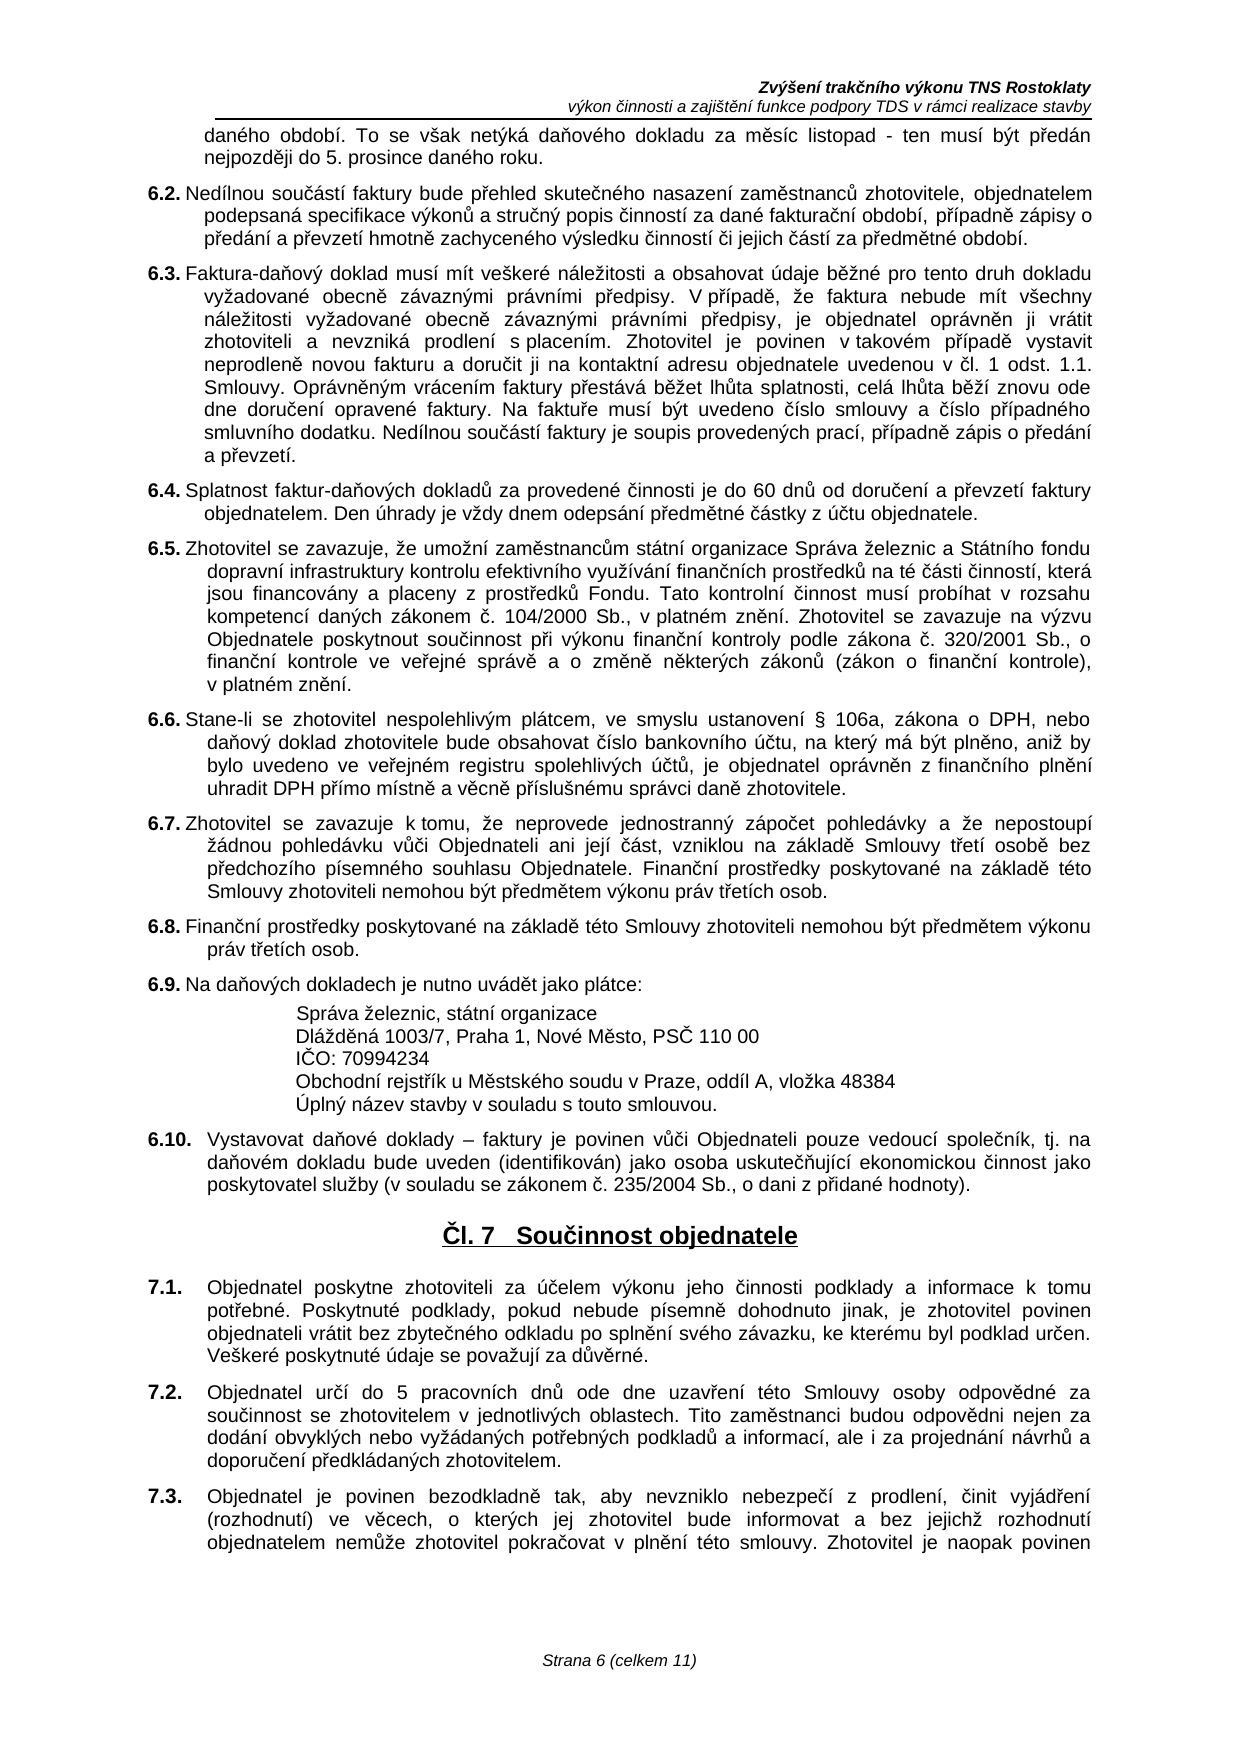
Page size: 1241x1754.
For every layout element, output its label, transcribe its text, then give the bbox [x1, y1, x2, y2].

list Na daňových dokladech je nutno uvádět jako plátce: [148, 973, 1092, 996]
text IČO: 70994234 [222, 1047, 1092, 1070]
text Správa železnic, státní organizace [259, 1002, 1092, 1024]
list Splatnost faktur-daňových dokladů za provedené činnosti je do 60 dnů od doručení a převzetí faktury objednatelem. Den úhrady je vždy dnem odepsání předmětné částky z účtu objednatele. [148, 479, 1092, 524]
list Objednatel určí do 5 pracovních dnů ode dne uzavření této Smlouvy osoby odpovědné za součinnost se zhotovitelem v jednotlivých oblastech. Tito zaměstnanci budou odpovědni nejen za dodání obvyklých nebo vyžádaných potřebných podkladů a informací, ale i za projednání návrhů a doporučení předkládaných zhotovitelem. [148, 1379, 1092, 1472]
list Stane-li se zhotovitel nespolehlivým plátcem, ve smyslu ustanovení § 106a, zákona o DPH, nebo daňový doklad zhotovitele bude obsahovat číslo bankovního účtu, na který má být plněno, aniž by bylo uvedeno ve veřejném registru spolehlivých účtů, je objednatel oprávněn z finančního plnění uhradit DPH přímo místně a věcně příslušnému správci daně zhotovitele. [148, 708, 1092, 799]
list Faktura-daňový doklad musí mít veškeré náležitosti a obsahovat údaje běžné pro tento druh dokladu vyžadované obecně závaznými právními předpisy. V případě, že faktura nebude mít všechny náležitosti vyžadované obecně závaznými právními předpisy, je objednatel oprávněn ji vrátit zhotoviteli a nevzniká prodlení s placením. Zhotovitel je povinen v takovém případě vystavit neprodleně novou fakturu a doručit ji na kontaktní adresu objednatele uvedenou v čl. 1 odst. 1.1. Smlouvy. Oprávněným vrácením faktury přestává běžet lhůta splatnosti, celá lhůta běží znovu ode dne doručení opravené faktury. Na faktuře musí být uvedeno číslo smlouvy a číslo případného smluvního dodatku. Nedílnou součástí faktury je soupis provedených prací, případně zápis o předání a převzetí. [148, 262, 1092, 466]
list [148, 123, 1092, 169]
text Obchodní rejstřík u Městského soudu v Praze, oddíl A, vložka 48384 [222, 1070, 1092, 1093]
list Finanční prostředky poskytované na základě této Smlouvy zhotoviteli nemohou být předmětem výkonu práv třetích osob. [148, 915, 1092, 960]
list Zhotovitel se zavazuje k tomu, že neprovede jednostranný zápočet pohledávky a že nepostoupí žádnou pohledávku vůči Objednateli ani její část, vzniklou na základě Smlouvy třetí osobě bez předchozího písemného souhlasu Objednatele. Finanční prostředky poskytované na základě této Smlouvy zhotoviteli nemohou být předmětem výkonu práv třetích osob. [148, 812, 1092, 902]
text Dlážděná 1003/7, Praha 1, Nové Město, PSČ 110 00 [222, 1024, 1092, 1047]
list Vystavovat daňové doklady – faktury je povinen vůči Objednateli pouze vedoucí společník, tj. na daňovém dokladu bude uveden (identifikován) jako osoba uskutečňující ekonomickou činnost jako poskytovatel služby (v souladu se zákonem č. 235/2004 Sb., o dani z přidané hodnoty). [148, 1128, 1092, 1196]
list Zhotovitel se zavazuje, že umožní zaměstnancům státní organizace Správa železnic a Státního fondu dopravní infrastruktury kontrolu efektivního využívání finančních prostředků na té části činností, která jsou financovány a placeny z prostředků Fondu. Tato kontrolní činnost musí probíhat v rozsahu kompetencí daných zákonem č. 104/2000 Sb., v platném znění. Zhotovitel se zavazuje na výzvu Objednatele poskytnout součinnost při výkonu finanční kontroly podle zákona č. 320/2001 Sb., o finanční kontrole ve veřejné správě a o změně některých zákonů (zákon o finanční kontrole), v platném znění. [148, 537, 1092, 696]
text Čl. 7 Součinnost objednatele [148, 1221, 1092, 1250]
text Úplný název stavby v souladu s touto smlouvou. [222, 1093, 1092, 1115]
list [148, 1484, 1092, 1553]
list Nedílnou součástí faktury bude přehled skutečného nasazení zaměstnanců zhotovitele, objednatelem podepsaná specifikace výkonů a stručný popis činností za dané fakturační období, případně zápisy o předání a převzetí hmotně zachyceného výsledku činností či jejich částí za předmětné období. [148, 181, 1092, 249]
list Objednatel poskytne zhotoviteli za účelem výkonu jeho činnosti podklady a informace k tomu potřebné. Poskytnuté podklady, pokud nebude písemně dohodnuto jinak, je zhotovitel povinen objednateli vrátit bez zbytečného odkladu po splnění svého závazku, ke kterému byl podklad určen. Veškeré poskytnuté údaje se považují za důvěrné. [148, 1275, 1092, 1367]
